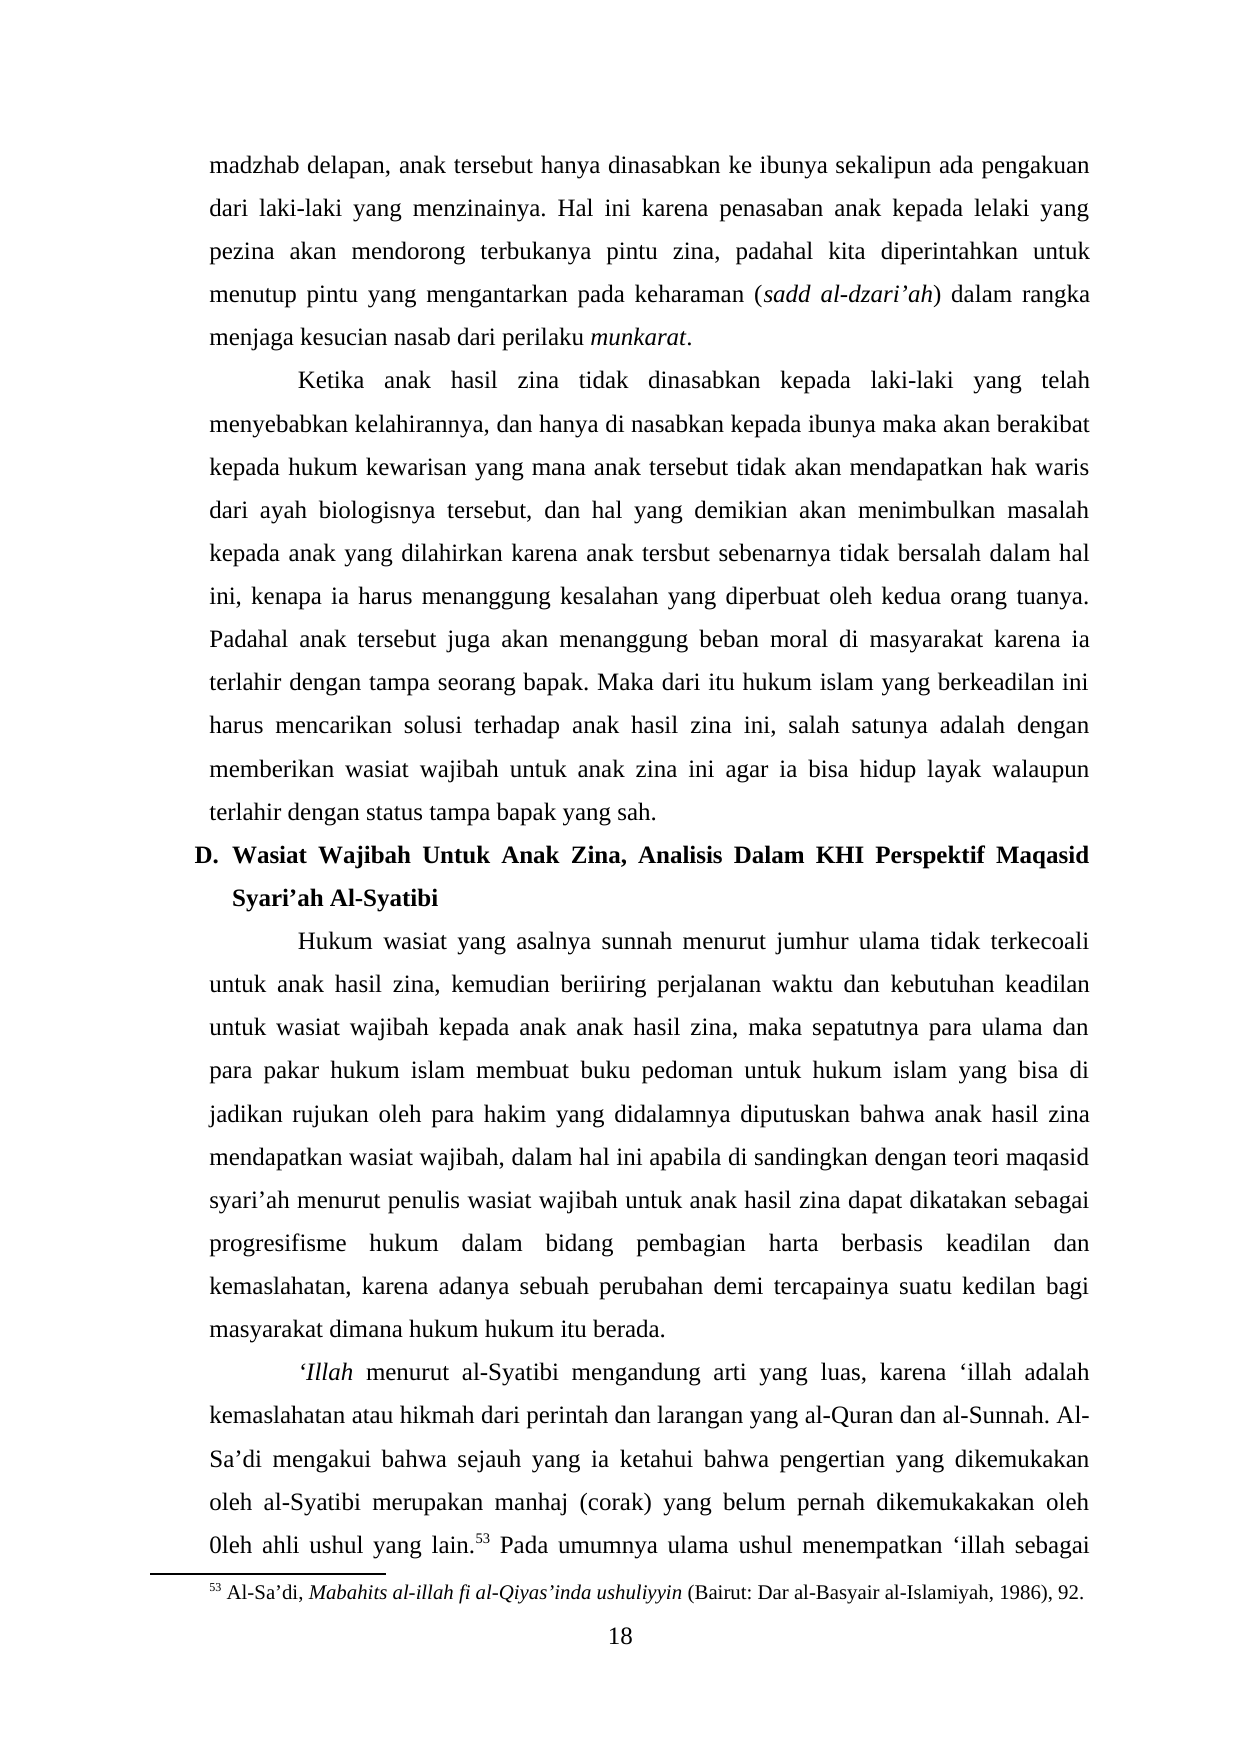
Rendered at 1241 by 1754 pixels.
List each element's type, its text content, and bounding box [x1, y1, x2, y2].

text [209, 150, 1090, 351]
text Ketika anak hasil zina tidak dinasabkan kepada laki-laki yang telah menyebabkan kelahirannya, dan hanya di nasabkan kepada ibunya maka akan berakibat kepada hukum kewarisan yang mana anak tersebut tidak akan mendapatkan hak waris dari ayah biologisnya tersebut, dan hal yang demikian akan menimbulkan masalah kepada anak yang dilahirkan karena anak tersbut sebenarnya tidak bersalah dalam hal ini, kenapa ia harus menanggung kesalahan yang diperbuat oleh kedua orang tuanya. Padahal anak tersebut juga akan menanggung beban moral di masyarakat karena ia terlahir dengan tampa seorang bapak. Maka dari itu hukum islam yang berkeadilan ini harus mencarikan solusi terhadap anak hasil zina ini, salah satunya adalah dengan memberikan wasiat wajibah untuk anak zina ini agar ia bisa hidup layak walaupun terlahir dengan status tampa bapak yang sah. [209, 366, 1090, 826]
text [209, 1357, 1090, 1559]
subtitle Wasiat Wajibah Untuk Anak Zina, Analisis Dalam KHI Perspektif Maqasid Syari’ah Al-Syatibi [194, 840, 1090, 912]
text Hukum wasiat yang asalnya sunnah menurut jumhur ulama tidak terkecoali untuk anak hasil zina, kemudian beriiring perjalanan waktu dan kebutuhan keadilan untuk wasiat wajibah kepada anak anak hasil zina, maka sepatutnya para ulama dan para pakar hukum islam membuat buku pedoman untuk hukum islam yang bisa di jadikan rujukan oleh para hakim yang didalamnya diputuskan bahwa anak hasil zina mendapatkan wasiat wajibah, dalam hal ini apabila di sandingkan dengan teori maqasid syari’ah menurut penulis wasiat wajibah untuk anak hasil zina dapat dikatakan sebagai progresifisme hukum dalam bidang pembagian harta berbasis keadilan dan kemaslahatan, karena adanya sebuah perubahan demi tercapainya suatu kedilan bagi masyarakat dimana hukum hukum itu berada. [209, 926, 1090, 1343]
